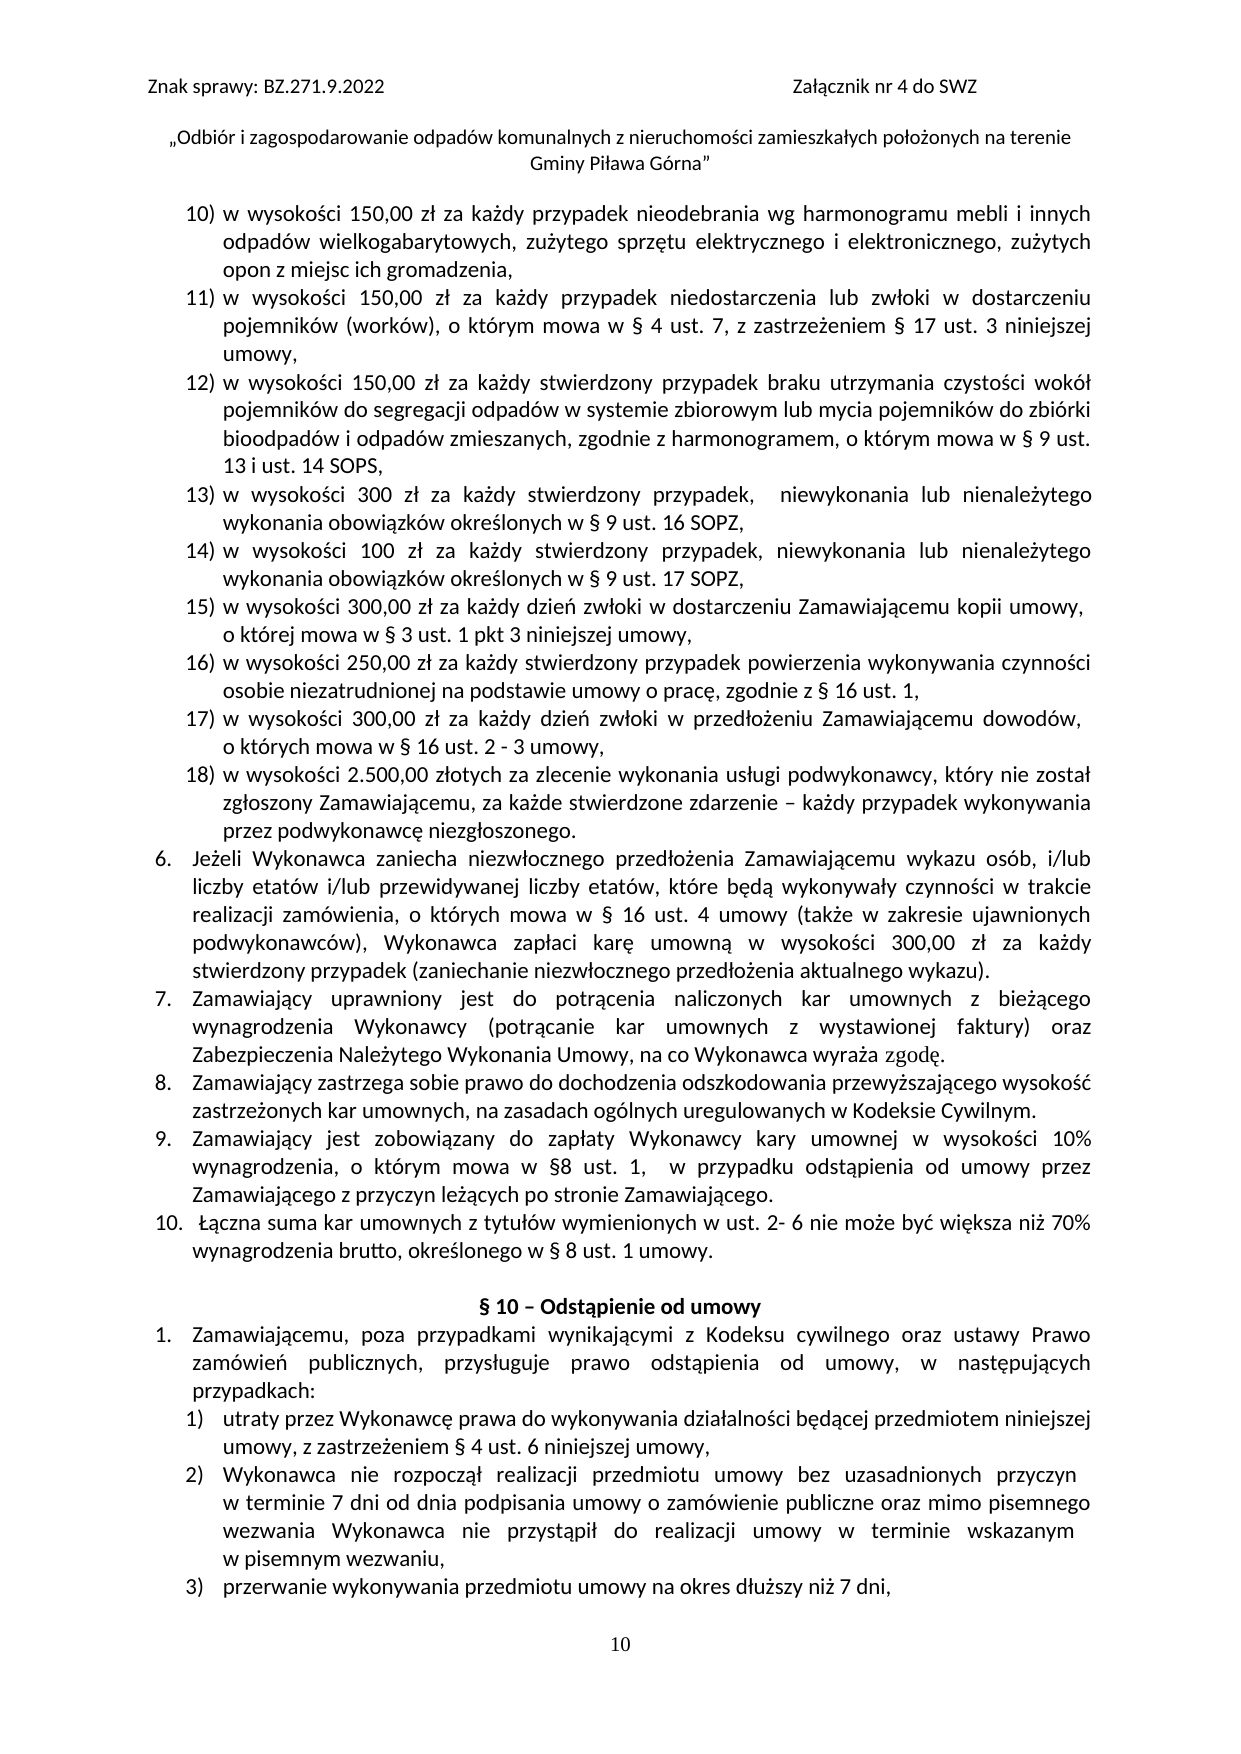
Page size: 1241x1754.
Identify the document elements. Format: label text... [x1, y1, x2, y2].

list utraty przez Wykonawcę prawa do wykonywania działalności będącej przedmiotem niniejszej umowy, z zastrzeżeniem § 4 ust. 6 niniejszej umowy, [185, 1404, 1093, 1460]
list w wysokości 150,00 zł za każdy przypadek niedostarczenia lub zwłoki w dostarczeniu pojemników (worków), o którym mowa w § 4 ust. 7, z zastrzeżeniem § 17 ust. 3 niniejszej umowy, [185, 283, 1093, 368]
list Zamawiający uprawniony jest do potrącenia naliczonych kar umownych z bieżącego wynagrodzenia Wykonawcy (potrącanie kar umownych z wystawionej faktury) oraz Zabezpieczenia Należytego Wykonania Umowy, na co Wykonawca wyraża zgodę. [154, 984, 1093, 1068]
list w wysokości 150,00 zł za każdy stwierdzony przypadek braku utrzymania czystości wokół pojemników do segregacji odpadów w systemie zbiorowym lub mycia pojemników do zbiórki bioodpadów i odpadów zmieszanych, zgodnie z harmonogramem, o którym mowa w § 9 ust. 13 i ust. 14 SOPS, [185, 368, 1093, 480]
list w wysokości 300 zł za każdy stwierdzony przypadek, niewykonania lub nienależytego wykonania obowiązków określonych w § 9 ust. 16 SOPZ, [185, 480, 1093, 536]
list Wykonawca nie rozpoczął realizacji przedmiotu umowy bez uzasadnionych przyczyn w terminie 7 dni od dnia podpisania umowy o zamówienie publiczne oraz mimo pisemnego wezwania Wykonawca nie przystąpił do realizacji umowy w terminie wskazanym w pisemnym wezwaniu, [185, 1460, 1093, 1572]
list w wysokości 100 zł za każdy stwierdzony przypadek, niewykonania lub nienależytego wykonania obowiązków określonych w § 9 ust. 17 SOPZ, [185, 536, 1093, 592]
list Łączna suma kar umownych z tytułów wymienionych w ust. 2- 6 nie może być większa niż 70% wynagrodzenia brutto, określonego w § 8 ust. 1 umowy. [154, 1208, 1093, 1264]
list Zamawiający zastrzega sobie prawo do dochodzenia odszkodowania przewyższającego wysokość zastrzeżonych kar umownych, na zasadach ogólnych uregulowanych w Kodeksie Cywilnym. [154, 1068, 1093, 1124]
list Zamawiającemu, poza przypadkami wynikającymi z Kodeksu cywilnego oraz ustawy Prawo zamówień publicznych, przysługuje prawo odstąpienia od umowy, w następujących przypadkach: [154, 1320, 1093, 1404]
list przerwanie wykonywania przedmiotu umowy na okres dłuższy niż 7 dni, [185, 1572, 1093, 1601]
list w wysokości 250,00 zł za każdy stwierdzony przypadek powierzenia wykonywania czynności osobie niezatrudnionej na podstawie umowy o pracę, zgodnie z § 16 ust. 1, [185, 648, 1093, 704]
list w wysokości 150,00 zł za każdy przypadek nieodebrania wg harmonogramu mebli i innych odpadów wielkogabarytowych, zużytego sprzętu elektrycznego i elektronicznego, zużytych opon z miejsc ich gromadzenia, [185, 199, 1093, 283]
list Zamawiający jest zobowiązany do zapłaty Wykonawcy kary umownej w wysokości 10% wynagrodzenia, o którym mowa w §8 ust. 1, w przypadku odstąpienia od umowy przez Zamawiającego z przyczyn leżących po stronie Zamawiającego. [154, 1124, 1093, 1208]
list w wysokości 300,00 zł za każdy dzień zwłoki w dostarczeniu Zamawiającemu kopii umowy, o której mowa w § 3 ust. 1 pkt 3 niniejszej umowy, [185, 592, 1093, 648]
list w wysokości 2.500,00 złotych za zlecenie wykonania usługi podwykonawcy, który nie został zgłoszony Zamawiającemu, za każde stwierdzone zdarzenie – każdy przypadek wykonywania przez podwykonawcę niezgłoszonego. [185, 760, 1093, 844]
text § 10 – Odstąpienie od umowy [148, 1292, 1093, 1320]
list Jeżeli Wykonawca zaniecha niezwłocznego przedłożenia Zamawiającemu wykazu osób, i/lub liczby etatów i/lub przewidywanej liczby etatów, które będą wykonywały czynności w trakcie realizacji zamówienia, o których mowa w § 16 ust. 4 umowy (także w zakresie ujawnionych podwykonawców), Wykonawca zapłaci karę umowną w wysokości 300,00 zł za każdy stwierdzony przypadek (zaniechanie niezwłocznego przedłożenia aktualnego wykazu). [154, 844, 1093, 984]
list w wysokości 300,00 zł za każdy dzień zwłoki w przedłożeniu Zamawiającemu dowodów, o których mowa w § 16 ust. 2 - 3 umowy, [185, 704, 1093, 760]
